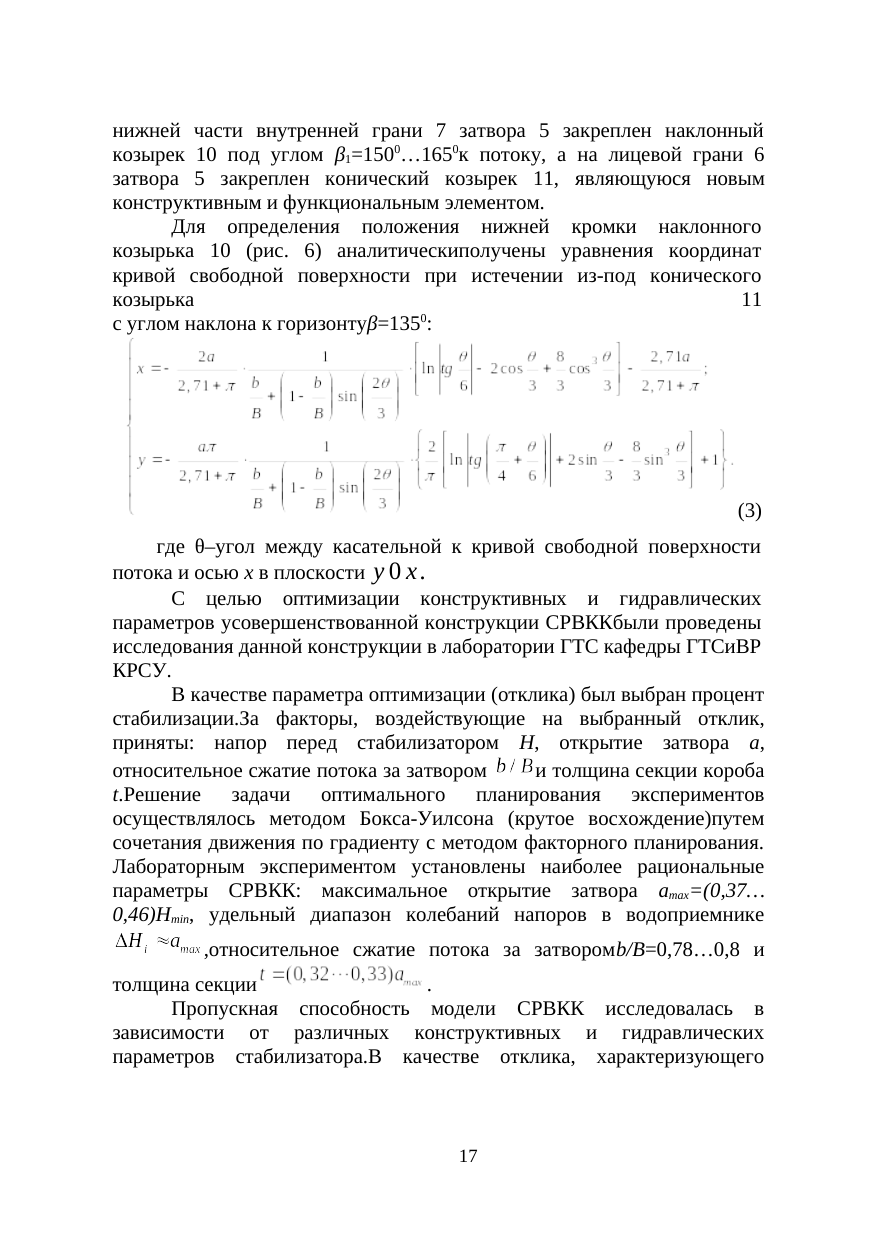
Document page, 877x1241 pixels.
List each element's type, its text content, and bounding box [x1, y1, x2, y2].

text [112, 118, 765, 214]
text Для определения положения нижней кромки наклонного козырька 10 (рис. 6) аналитическиполучены уравнения координат кривой свободной поверхности при истечении из-под конического козырька 11 с углом наклона к горизонтуβ=1350: [112, 214, 762, 335]
text (3) [112, 335, 762, 522]
text С целью оптимизации конструктивных и гидравлических параметров усовершенствованной конструкции СРВККбыли проведены исследования данной конструкции в лаборатории ГТС кафедры ГТСиВР КРСУ. [112, 586, 762, 682]
text В качестве параметра оптимизации (отклика) был выбран процент стабилизации.За факторы, воздействующие на выбранный отклик, приняты: напор перед стабилизатором Н, открытие затвора а, относительное сжатие потока за затвором и толщина секции короба t.Решение задачи оптимального планирования экспериментов осуществлялось методом Бокса-Уилсона (крутое восхождение)путем сочетания движения по градиенту с методом факторного планирования. Лабораторным экспериментом установлены наиболее рациональные параметры СРВКК: максимальное открытие затвора amax=(0,37…0,46)Hmin, удельный диапазон колебаний напоров в водоприемнике ,относительное сжатие потока за затворомb/B=0,78…0,8 и толщина секции. [112, 682, 765, 996]
text где θ–угол между касательной к кривой свободной поверхности потока и осью x в плоскости [112, 534, 762, 586]
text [112, 996, 765, 1068]
